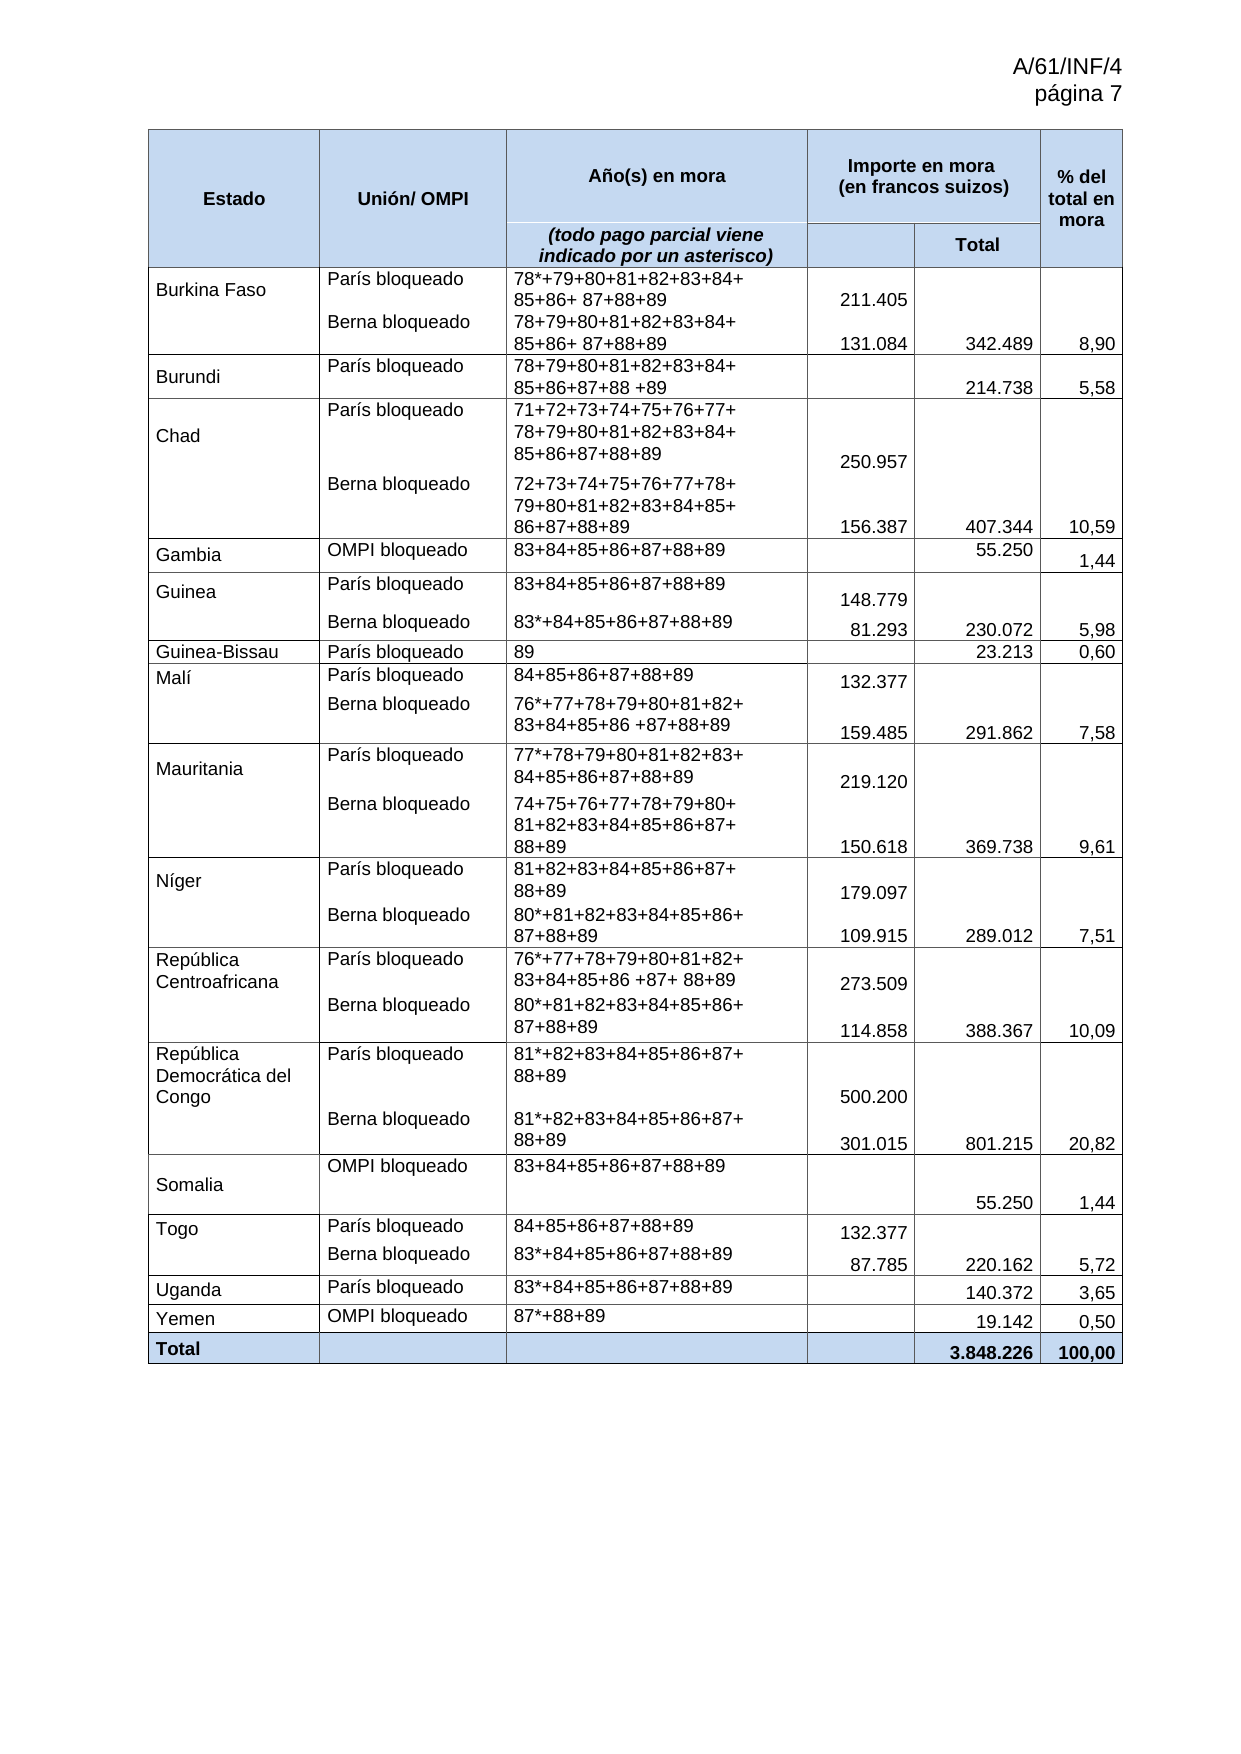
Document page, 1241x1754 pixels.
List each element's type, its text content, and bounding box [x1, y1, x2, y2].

table_cell 7,51 [1041, 904, 1122, 947]
table_cell 291.862 [915, 692, 1040, 743]
table_cell 159.485 [808, 692, 914, 743]
table_cell [808, 1155, 914, 1213]
table_cell [1041, 268, 1122, 311]
table_cell 55.250 [915, 1155, 1040, 1213]
table_cell Total [149, 1333, 319, 1363]
table_cell 211.405 [808, 268, 914, 311]
table_cell 8,90 [1041, 311, 1122, 354]
table_cell 72+73+74+75+76+77+78+ 79+80+81+82+83+84+85+ 86+87+88+89 [507, 473, 807, 537]
table_cell 109.915 [808, 904, 914, 947]
table_cell [149, 1108, 319, 1154]
table_cell 20,82 [1041, 1108, 1122, 1154]
table_cell [808, 224, 914, 267]
table_cell 81.293 [808, 611, 914, 640]
table_cell 83*+84+85+86+87+88+89 [507, 1276, 807, 1303]
table_cell 220.162 [915, 1243, 1040, 1275]
table_cell [808, 1276, 914, 1303]
table_cell Total [915, 224, 1040, 267]
table_cell 83*+84+85+86+87+88+89 [507, 611, 807, 640]
table_cell 407.344 [915, 473, 1040, 537]
table_header % del total en mora [1041, 130, 1122, 267]
table_cell 19.142 [915, 1305, 1040, 1332]
table_cell República Democrática del Congo [149, 1043, 319, 1108]
table_cell Yemen [149, 1305, 319, 1332]
table_cell 80*+81+82+83+84+85+86+ 87+88+89 [507, 994, 807, 1042]
table_cell Berna bloqueado [320, 311, 506, 354]
table_header Estado [149, 130, 319, 267]
table_cell [915, 399, 1040, 473]
table_cell [149, 692, 319, 743]
table_cell Berna bloqueado [320, 904, 506, 947]
table_cell Níger [149, 858, 319, 903]
table_cell 140.372 [915, 1276, 1040, 1303]
table_cell 87.785 [808, 1243, 914, 1275]
table_cell 230.072 [915, 611, 1040, 640]
table_cell 0,60 [1041, 641, 1122, 663]
table_cell 214.738 [915, 355, 1040, 398]
table_cell 87*+88+89 [507, 1305, 807, 1332]
table_cell 100,00 [1041, 1333, 1122, 1363]
table_cell OMPI bloqueado [320, 539, 506, 572]
table_cell 301.015 [808, 1108, 914, 1154]
table_cell 77*+78+79+80+81+82+83+ 84+85+86+87+88+89 [507, 744, 807, 792]
table_cell [915, 858, 1040, 903]
table_header Importe en mora (en francos suizos) [808, 130, 1040, 222]
table_cell 388.367 [915, 994, 1040, 1042]
table_cell 83+84+85+86+87+88+89 [507, 1155, 807, 1213]
table_cell 132.377 [808, 1215, 914, 1243]
table_cell [915, 948, 1040, 994]
table_cell (todo pago parcial viene indicado por un asterisco) [507, 223, 807, 267]
table_cell 78*+79+80+81+82+83+84+ 85+86+ 87+88+89 [507, 268, 807, 311]
table_cell 289.012 [915, 904, 1040, 947]
table_header Año(s) en mora [507, 130, 807, 222]
table_cell 5,98 [1041, 611, 1122, 640]
table_cell [808, 641, 914, 663]
table_cell 80*+81+82+83+84+85+86+ 87+88+89 [507, 904, 807, 947]
table_cell 78+79+80+81+82+83+84+ 85+86+ 87+88+89 [507, 311, 807, 354]
table_cell [1041, 1215, 1122, 1243]
table_cell París bloqueado [320, 641, 506, 663]
table_cell París bloqueado [320, 948, 506, 994]
table_cell Guinea [149, 573, 319, 611]
table_cell [808, 539, 914, 572]
table_cell 131.084 [808, 311, 914, 354]
table_cell Berna bloqueado [320, 793, 506, 857]
table_cell 150.618 [808, 793, 914, 857]
table_cell 500.200 [808, 1043, 914, 1108]
table_cell [149, 473, 319, 537]
table_cell 156.387 [808, 473, 914, 537]
table_cell 83+84+85+86+87+88+89 [507, 573, 807, 611]
table_cell OMPI bloqueado [320, 1305, 506, 1332]
table_header Unión/ OMPI [320, 130, 506, 267]
table_cell Berna bloqueado [320, 473, 506, 537]
table_cell 132.377 [808, 664, 914, 692]
table_cell Malí [149, 664, 319, 692]
table_cell 114.858 [808, 994, 914, 1042]
table_cell [149, 611, 319, 640]
table_cell París bloqueado [320, 1043, 506, 1108]
table_cell [1041, 1043, 1122, 1108]
table_cell 369.738 [915, 793, 1040, 857]
table_cell Berna bloqueado [320, 611, 506, 640]
table_cell Mauritania [149, 744, 319, 792]
table_cell París bloqueado [320, 1215, 506, 1243]
table_cell Guinea-Bissau [149, 641, 319, 663]
table_cell República Centroafricana [149, 948, 319, 994]
table_cell [808, 355, 914, 398]
table_cell París bloqueado [320, 858, 506, 903]
table_cell [808, 1333, 914, 1363]
table_cell 0,50 [1041, 1305, 1122, 1332]
table_cell 3.848.226 [915, 1333, 1040, 1363]
table_cell 148.779 [808, 573, 914, 611]
table_cell 83*+84+85+86+87+88+89 [507, 1243, 807, 1275]
table_cell 1,44 [1041, 1155, 1122, 1213]
table_cell 801.215 [915, 1108, 1040, 1154]
table_cell [149, 311, 319, 354]
table_cell [915, 664, 1040, 692]
table_cell [507, 1333, 807, 1363]
table_cell 5,58 [1041, 355, 1122, 398]
table_cell [808, 1305, 914, 1332]
table_cell Uganda [149, 1276, 319, 1303]
table_cell Chad [149, 399, 319, 473]
table_cell París bloqueado [320, 355, 506, 398]
table_cell 342.489 [915, 311, 1040, 354]
table_cell 76*+77+78+79+80+81+82+ 83+84+85+86 +87+88+89 [507, 692, 807, 743]
table_cell París bloqueado [320, 1276, 506, 1303]
table_cell 273.509 [808, 948, 914, 994]
table_cell 10,09 [1041, 994, 1122, 1042]
table_cell 81*+82+83+84+85+86+87+ 88+89 [507, 1043, 807, 1108]
table_cell Somalia [149, 1155, 319, 1213]
table_cell [915, 1215, 1040, 1243]
table_cell 81+82+83+84+85+86+87+ 88+89 [507, 858, 807, 903]
table_cell 179.097 [808, 858, 914, 903]
table_cell 76*+77+78+79+80+81+82+ 83+84+85+86 +87+ 88+89 [507, 948, 807, 994]
table_cell París bloqueado [320, 399, 506, 473]
table_cell 5,72 [1041, 1243, 1122, 1275]
table_cell 219.120 [808, 744, 914, 792]
table_cell 3,65 [1041, 1276, 1122, 1303]
table_cell 74+75+76+77+78+79+80+ 81+82+83+84+85+86+87+ 88+89 [507, 793, 807, 857]
table_cell París bloqueado [320, 744, 506, 792]
table_cell Berna bloqueado [320, 692, 506, 743]
table_cell [915, 573, 1040, 611]
table_cell 83+84+85+86+87+88+89 [507, 539, 807, 572]
table_cell [915, 268, 1040, 311]
table_cell [149, 994, 319, 1042]
table_cell OMPI bloqueado [320, 1155, 506, 1213]
table_cell Berna bloqueado [320, 994, 506, 1042]
table_cell [149, 904, 319, 947]
table_cell 10,59 [1041, 473, 1122, 537]
table_cell 71+72+73+74+75+76+77+ 78+79+80+81+82+83+84+ 85+86+87+88+89 [507, 399, 807, 473]
table_cell 84+85+86+87+88+89 [507, 664, 807, 692]
table_cell Burundi [149, 355, 319, 398]
table_cell [1041, 664, 1122, 692]
table_cell 55.250 [915, 539, 1040, 572]
table_cell 23.213 [915, 641, 1040, 663]
table_cell 1,44 [1041, 539, 1122, 572]
table_cell París bloqueado [320, 573, 506, 611]
table_cell [915, 1043, 1040, 1108]
table_cell [149, 793, 319, 857]
table_cell [1041, 948, 1122, 994]
table_cell Togo [149, 1215, 319, 1243]
table_cell [320, 1333, 506, 1363]
table_cell [915, 744, 1040, 792]
table_cell Berna bloqueado [320, 1108, 506, 1154]
table_cell [1041, 744, 1122, 792]
table_cell Gambia [149, 539, 319, 572]
table_cell Burkina Faso [149, 268, 319, 311]
table_cell Berna bloqueado [320, 1243, 506, 1275]
table_cell 81*+82+83+84+85+86+87+ 88+89 [507, 1108, 807, 1154]
table_cell [149, 1243, 319, 1275]
table_cell 78+79+80+81+82+83+84+ 85+86+87+88 +89 [507, 355, 807, 398]
table_cell 7,58 [1041, 692, 1122, 743]
table_cell 89 [507, 641, 807, 663]
table_cell 9,61 [1041, 793, 1122, 857]
table_cell París bloqueado [320, 268, 506, 311]
table_cell París bloqueado [320, 664, 506, 692]
table_cell [1041, 399, 1122, 473]
table_cell [1041, 858, 1122, 903]
table_cell 250.957 [808, 399, 914, 473]
table_cell [1041, 573, 1122, 611]
table_cell 84+85+86+87+88+89 [507, 1215, 807, 1243]
